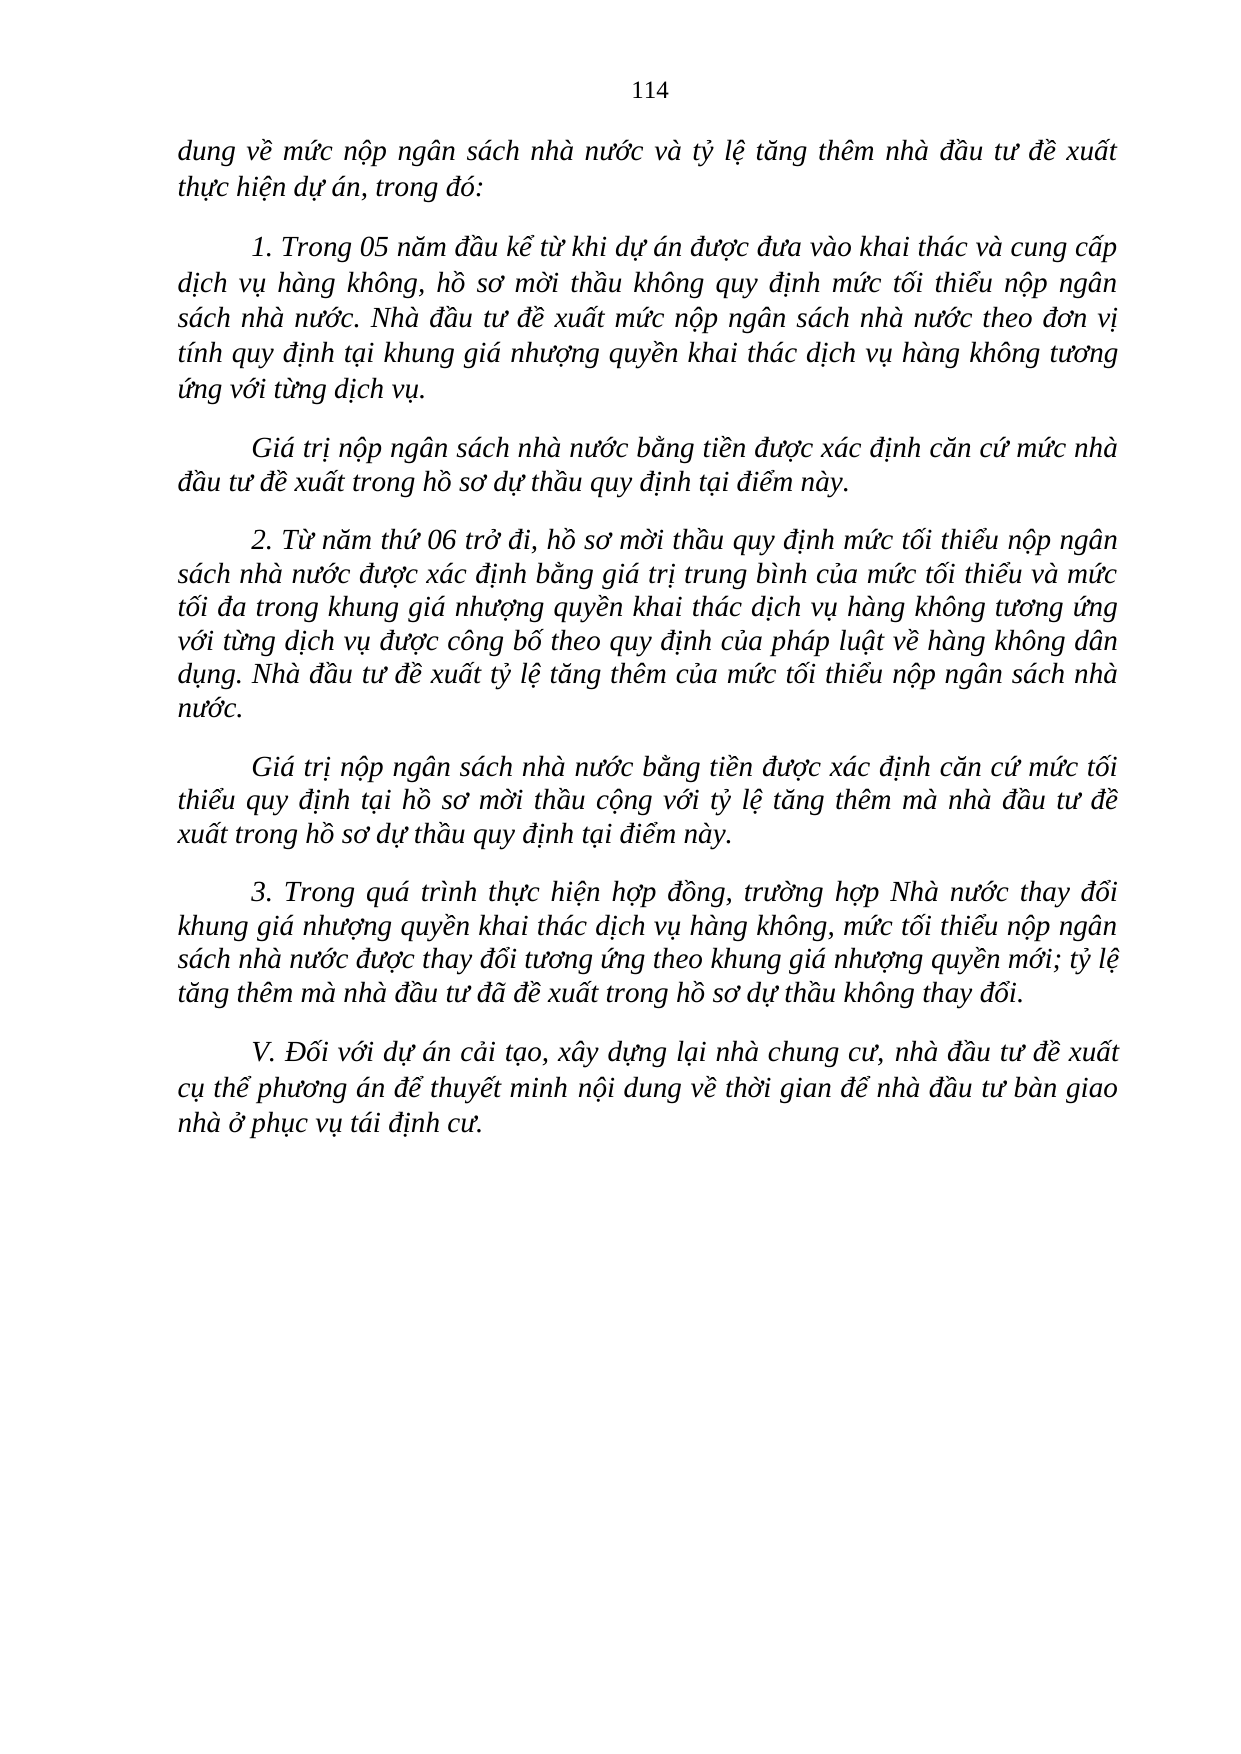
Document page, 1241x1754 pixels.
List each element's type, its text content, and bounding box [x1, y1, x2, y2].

text Giá trị nộp ngân sách nhà nước bằng tiền được xác định căn cứ mức tối thiểu quy định tại hồ sơ mời thầu cộng với tỷ lệ tăng thêm mà nhà đầu tư đề xuất trong hồ sơ dự thầu quy định tại điểm này. [177, 749, 1122, 849]
text V. Đối với dự án cải tạo, xây dựng lại nhà chung cư, nhà đầu tư đề xuất cụ thể phương án để thuyết minh nội dung về thời gian để nhà đầu tư bàn giao nhà ở phục vụ tái định cư. [177, 1033, 1122, 1140]
text 2. Từ năm thứ 06 trở đi, hồ sơ mời thầu quy định mức tối thiểu nộp ngân sách nhà nước được xác định bằng giá trị trung bình của mức tối thiểu và mức tối đa trong khung giá nhượng quyền khai thác dịch vụ hàng không tương ứng với từng dịch vụ được công bố theo quy định của pháp luật về hàng không dân dụng. Nhà đầu tư đề xuất tỷ lệ tăng thêm của mức tối thiểu nộp ngân sách nhà nước. [177, 522, 1122, 724]
text 1. Trong 05 năm đầu kể từ khi dự án được đưa vào khai thác và cung cấp dịch vụ hàng không, hồ sơ mời thầu không quy định mức tối thiểu nộp ngân sách nhà nước. Nhà đầu tư đề xuất mức nộp ngân sách nhà nước theo đơn vị tính quy định tại khung giá nhượng quyền khai thác dịch vụ hàng không tương ứng với từng dịch vụ. [177, 228, 1122, 405]
text Giá trị nộp ngân sách nhà nước bằng tiền được xác định căn cứ mức nhà đầu tư đề xuất trong hồ sơ dự thầu quy định tại điểm này. [177, 430, 1122, 497]
text 3. Trong quá trình thực hiện hợp đồng, trường hợp Nhà nước thay đổi khung giá nhượng quyền khai thác dịch vụ hàng không, mức tối thiểu nộp ngân sách nhà nước được thay đổi tương ứng theo khung giá nhượng quyền mới; tỷ lệ tăng thêm mà nhà đầu tư đã đề xuất trong hồ sơ dự thầu không thay đổi. [177, 874, 1122, 1008]
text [177, 132, 1122, 203]
